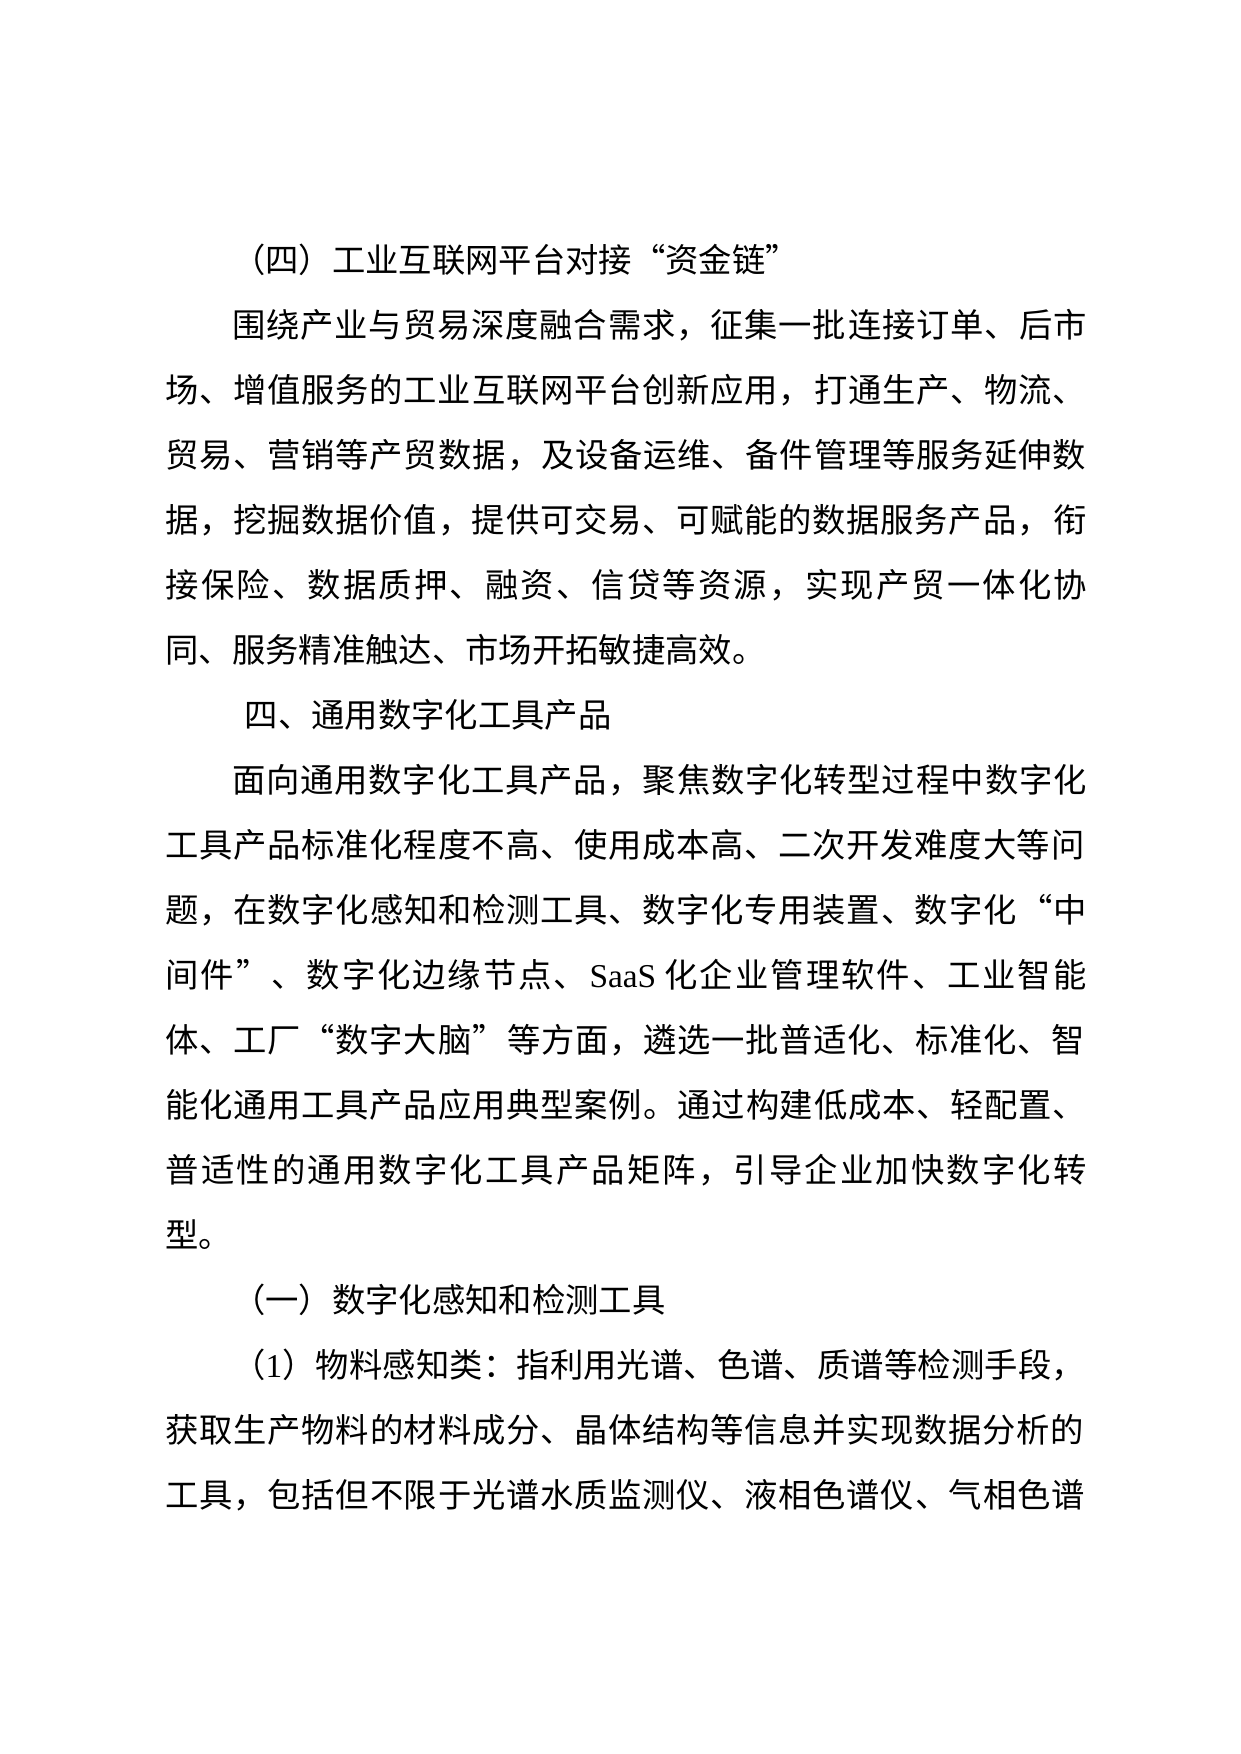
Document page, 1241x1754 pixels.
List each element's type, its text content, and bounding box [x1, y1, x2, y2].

text （四）工业互联网平台对接“资金链” [165, 226, 1087, 291]
text 围绕产业与贸易深度融合需求，征集一批连接订单、后市场、增值服务的工业互联网平台创新应用，打通生产、物流、贸易、营销等产贸数据，及设备运维、备件管理等服务延伸数据，挖掘数据价值，提供可交易、可赋能的数据服务产品，衔接保险、数据质押、融资、信贷等资源，实现产贸一体化协同、服务精准触达、市场开拓敏捷高效。 [165, 291, 1087, 681]
text （一）数字化感知和检测工具 [165, 1266, 1087, 1331]
subtitle 四、通用数字化工具产品 [165, 681, 1087, 746]
text 面向通用数字化工具产品，聚焦数字化转型过程中数字化工具产品标准化程度不高、使用成本高、二次开发难度大等问题，在数字化感知和检测工具、数字化专用装置、数字化“中间件”、数字化边缘节点、SaaS化企业管理软件、工业智能体、工厂“数字大脑”等方面，遴选一批普适化、标准化、智能化通用工具产品应用典型案例。通过构建低成本、轻配置、普适性的通用数字化工具产品矩阵，引导企业加快数字化转型。 [165, 746, 1087, 1266]
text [165, 1331, 1087, 1526]
